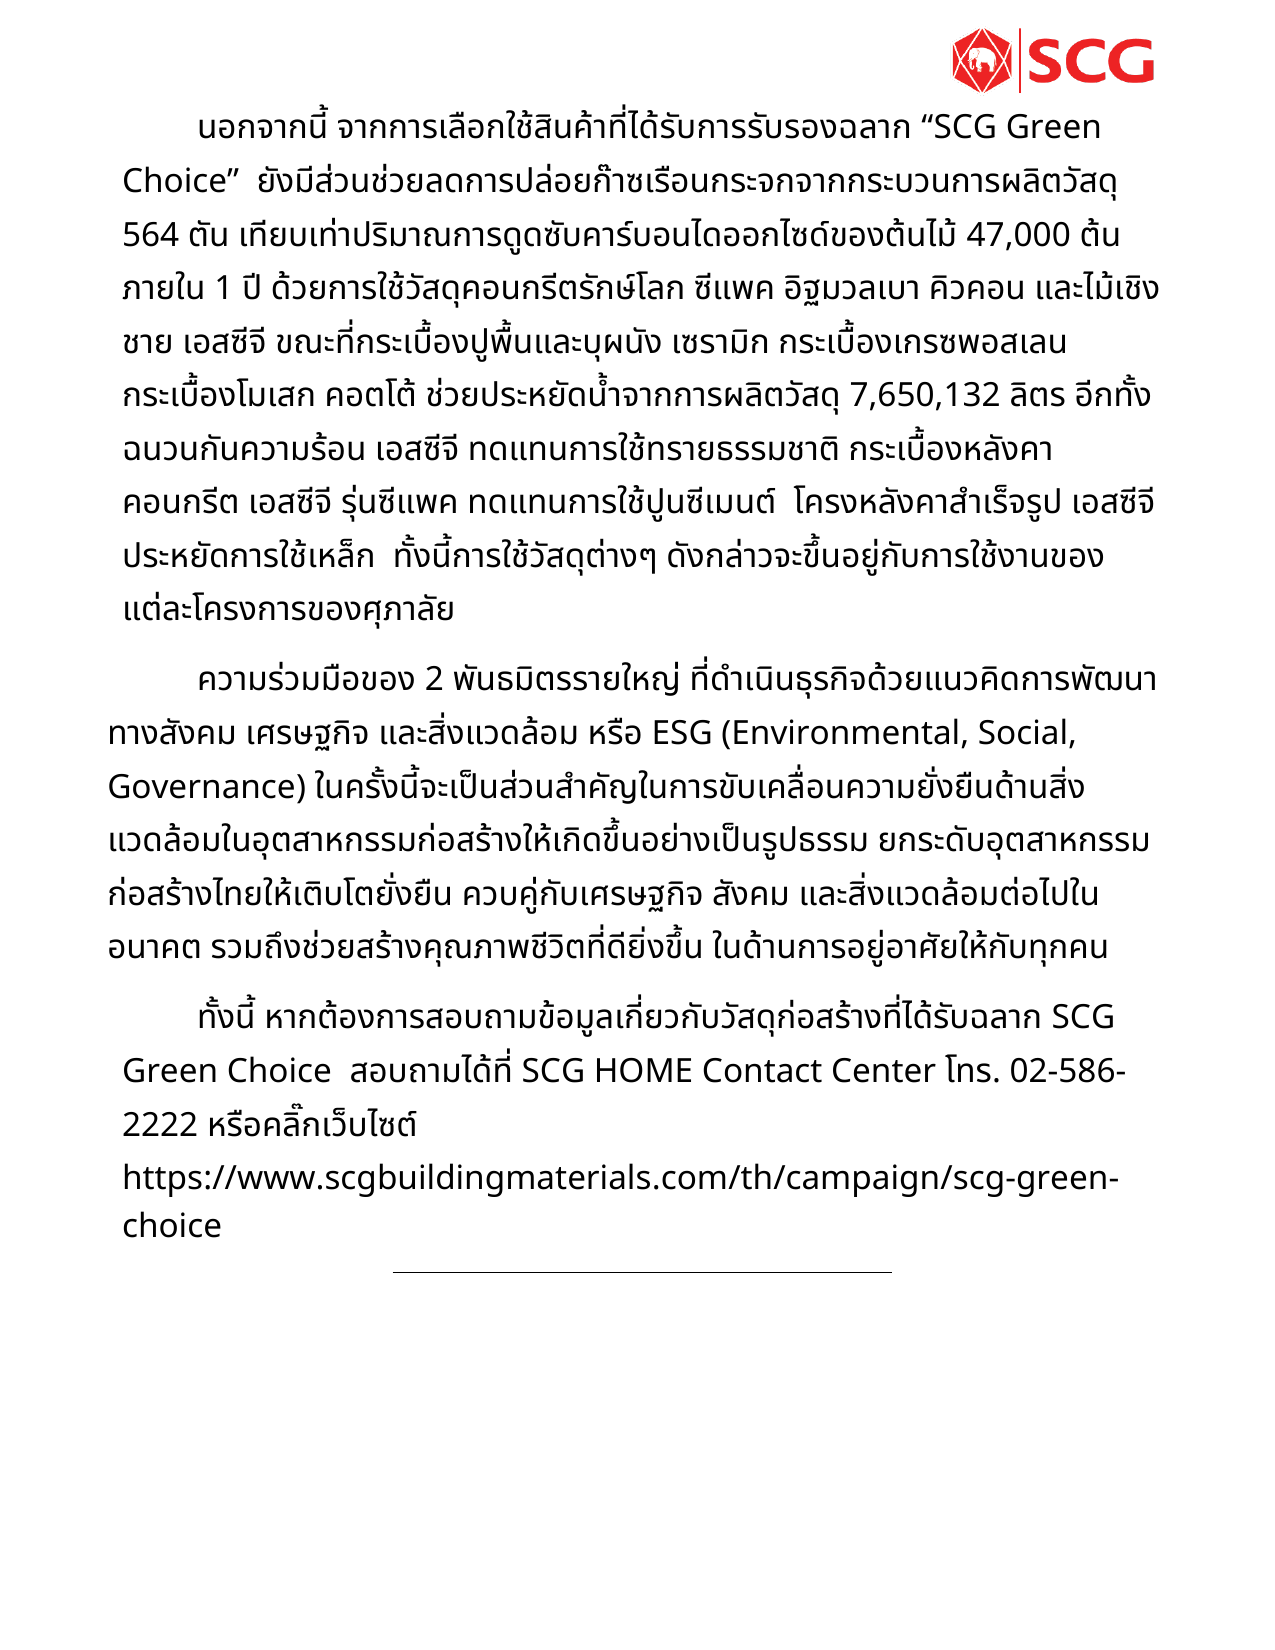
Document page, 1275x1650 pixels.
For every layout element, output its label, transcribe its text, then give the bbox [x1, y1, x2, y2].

text นอกจากนี้ จากการเลือกใช้สินค้าที่ได้รับการรับรองฉลาก “SCG Green Choice” ยังมีส่วนช่วยลดการปล่อยก๊าซเรือนกระจกจากกระบวนการผลิตวัสดุ 564 ตัน เทียบเท่าปริมาณการดูดซับคาร์บอนไดออกไซด์ของต้นไม้ 47,000 ต้นภายใน 1 ปี ด้วยการใช้วัสดุคอนกรีตรักษ์โลก ซีแพค อิฐมวลเบา คิวคอน และไม้เชิงชาย เอสซีจี ขณะที่กระเบื้องปูพื้นและบุผนัง เซรามิก กระเบื้องเกรซพอสเลน กระเบื้องโมเสก คอตโต้ ช่วยประหยัดน้ำจากการผลิตวัสดุ 7,650,132 ลิตร อีกทั้งฉนวนกันความร้อน เอสซีจี ทดแทนการใช้ทรายธรรมชาติ กระเบื้องหลังคาคอนกรีต เอสซีจี รุ่นซีแพค ทดแทนการใช้ปูนซีเมนต์ โครงหลังคาสำเร็จรูป เอสซีจี ประหยัดการใช้เหล็ก ทั้งนี้การใช้วัสดุต่างๆ ดังกล่าวจะขึ้นอยู่กับการใช้งานของแต่ละโครงการของศุภาลัย [122, 103, 1162, 635]
text ความร่วมมือของ 2 พันธมิตรรายใหญ่ ที่ดำเนินธุรกิจด้วยแนวคิดการพัฒนาทางสังคม เศรษฐกิจ และสิ่งแวดล้อม หรือ ESG (Environmental, Social, Governance) ในครั้งนี้จะเป็นส่วนสำคัญในการขับเคลื่อนความยั่งยืนด้านสิ่งแวดล้อมในอุตสาหกรรมก่อสร้างให้เกิดขึ้นอย่างเป็นรูปธรรม ยกระดับอุตสาหกรรมก่อสร้างไทยให้เติบโตยั่งยืน ควบคู่กับเศรษฐกิจ สังคม และสิ่งแวดล้อมต่อไปในอนาคต รวมถึงช่วยสร้างคุณภาพชีวิตที่ดียิ่งขึ้น ในด้านการอยู่อาศัยให้กับทุกคน [107, 655, 1162, 973]
text ทั้งนี้ หากต้องการสอบถามข้อมูลเกี่ยวกับวัสดุก่อสร้างที่ได้รับฉลาก SCG Green Choice สอบถามได้ที่ SCG HOME Contact Center โทร. 02-586-2222 หรือคลิ๊กเว็บไซต์ https://www.scgbuildingmaterials.com/th/campaign/scg-green-choice [122, 993, 1162, 1247]
picture [941, 9, 1163, 107]
